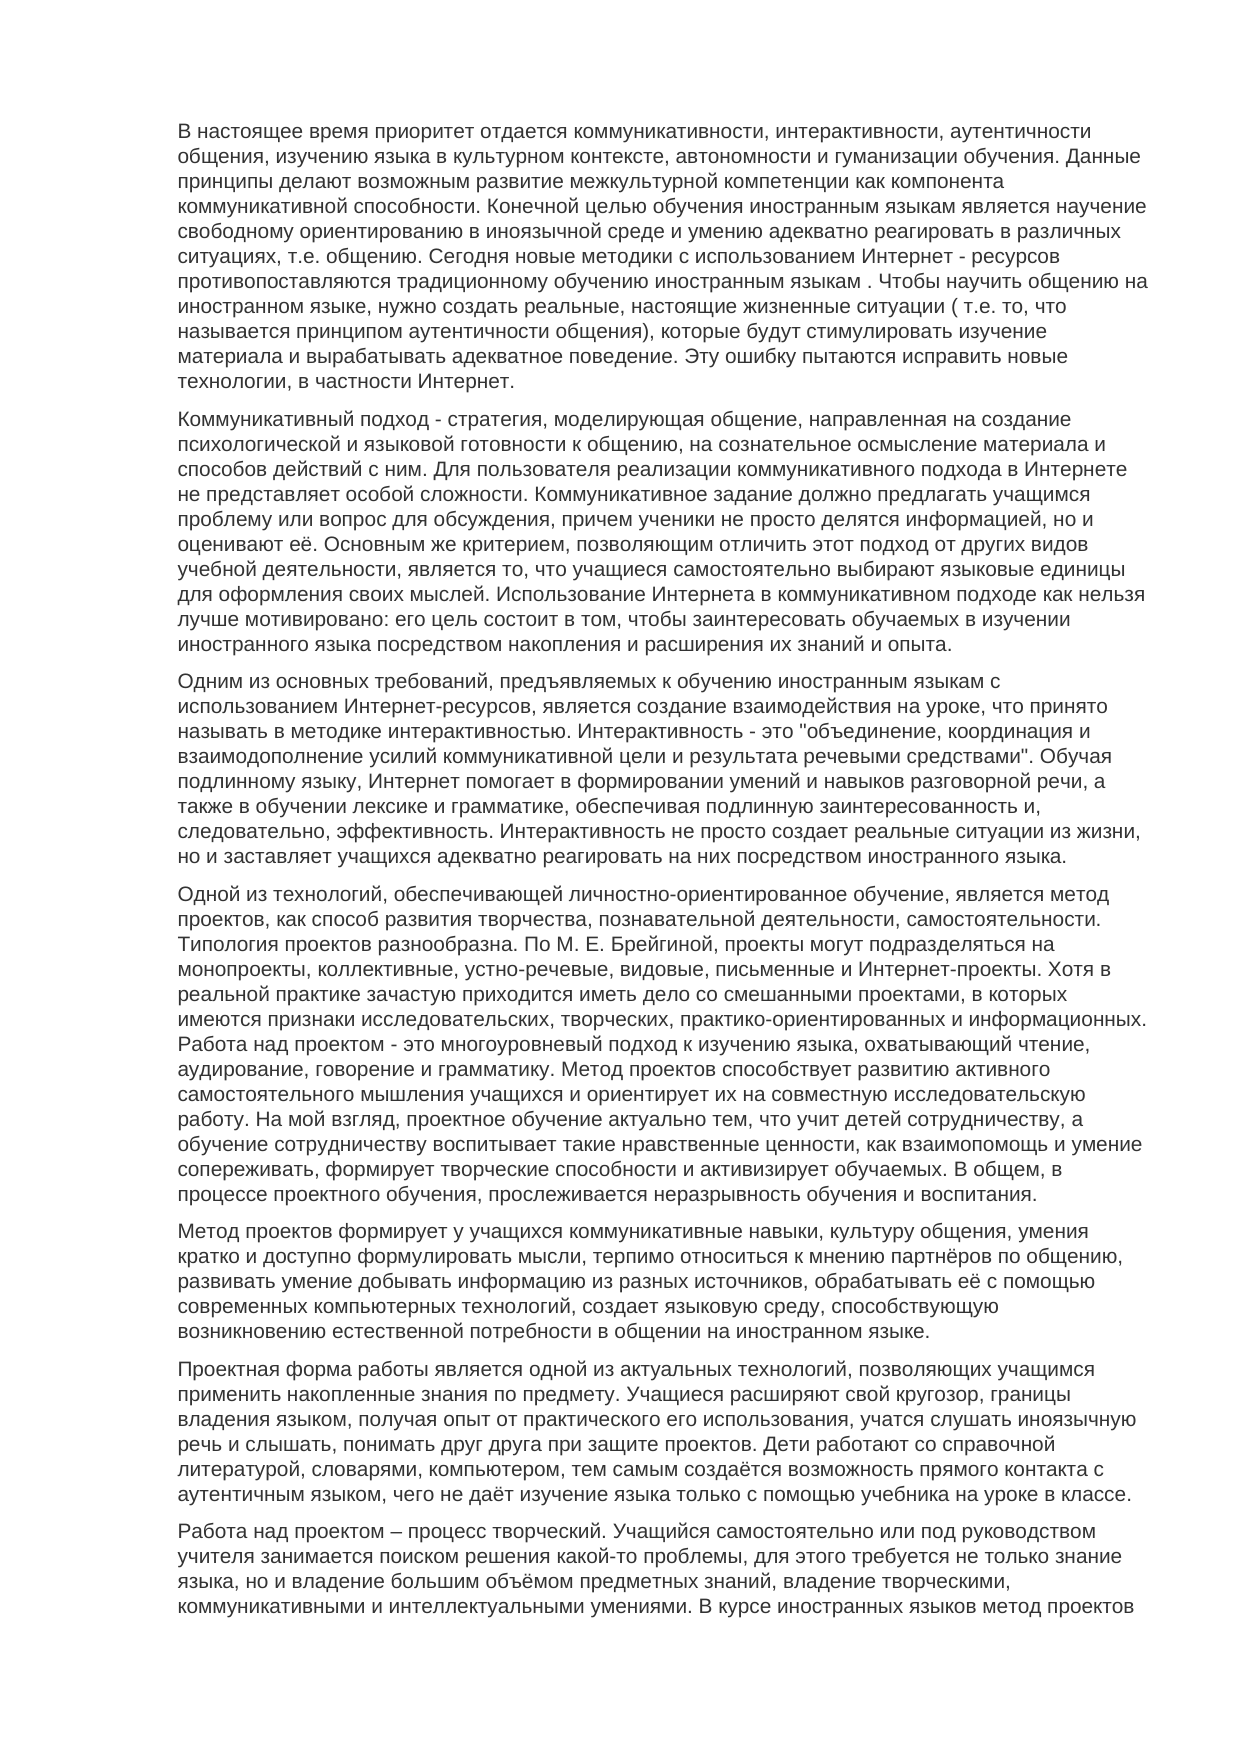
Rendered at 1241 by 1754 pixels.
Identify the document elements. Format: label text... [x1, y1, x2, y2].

text Метод проектов формирует у учащихся коммуникативные навыки, культуру общения, умения кратко и доступно формулировать мысли, терпимо относиться к мнению партнёров по общению, развивать умение добывать информацию из разных источников, обрабатывать её с помощью современных компьютерных технологий, создает языковую среду, способствующую возникновению естественной потребности в общении на иностранном языке. [177, 1218, 1152, 1343]
text Проектная форма работы является одной из актуальных технологий, позволяющих учащимся применить накопленные знания по предмету. Учащиеся расширяют свой кругозор, границы владения языком, получая опыт от практического его использования, учатся слушать иноязычную речь и слышать, понимать друг друга при защите проектов. Дети работают со справочной литературой, словарями, компьютером, тем самым создаётся возможность прямого контакта с аутентичным языком, чего не даёт изучение языка только с помощью учебника на уроке в классе. [177, 1356, 1152, 1506]
text Одним из основных требований, предъявляемых к обучению иностранным языкам с использованием Интернет-ресурсов, является создание взаимодействия на уроке, что принято называть в методике интерактивностью. Интерактивность - это "объединение, координация и взаимодополнение усилий коммуникативной цели и результата речевыми средствами". Обучая подлинному языку, Интернет помогает в формировании умений и навыков разговорной речи, а также в обучении лексике и грамматике, обеспечивая подлинную заинтересованность и, следовательно, эффективность. Интерактивность не просто создает реальные ситуации из жизни, но и заставляет учащихся адекватно реагировать на них посредством иностранного языка. [177, 668, 1152, 868]
text В настоящее время приоритет отдается коммуникативности, интерактивности, аутентичности общения, изучению языка в культурном контексте, автономности и гуманизации обучения. Данные принципы делают возможным развитие межкультурной компетенции как компонента коммуникативной способности. Конечной целью обучения иностранным языкам является научение свободному ориентированию в иноязычной среде и умению адекватно реагировать в различных ситуациях, т.е. общению. Сегодня новые методики с использованием Интернет - ресурсов противопоставляются традиционному обучению иностранным языкам . Чтобы научить общению на иностранном языке, нужно создать реальные, настоящие жизненные ситуации ( т.е. то, что называется принципом аутентичности общения), которые будут стимулировать изучение материала и вырабатывать адекватное поведение. Эту ошибку пытаются исправить новые технологии, в частности Интернет. [177, 118, 1152, 393]
text Коммуникативный подход - стратегия, моделирующая общение, направленная на создание психологической и языковой готовности к общению, на сознательное осмысление материала и способов действий с ним. Для пользователя реализации коммуникативного подхода в Интернете не представляет особой сложности. Коммуникативное задание должно предлагать учащимся проблему или вопрос для обсуждения, причем ученики не просто делятся информацией, но и оценивают её. Основным же критерием, позволяющим отличить этот подход от других видов учебной деятельности, является то, что учащиеся самостоятельно выбирают языковые единицы для оформления своих мыслей. Использование Интернета в коммуникативном подходе как нельзя лучше мотивировано: его цель состоит в том, чтобы заинтересовать обучаемых в изучении иностранного языка посредством накопления и расширения их знаний и опыта. [177, 406, 1152, 656]
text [177, 1518, 1152, 1618]
text Одной из технологий, обеспечивающей личностно-ориентированное обучение, является метод проектов, как способ развития творчества, познавательной деятельности, самостоятельности. Типология проектов разнообразна. По М. Е. Брейгиной, проекты могут подразделяться на монопроекты, коллективные, устно-речевые, видовые, письменные и Интернет-проекты. Хотя в реальной практике зачастую приходится иметь дело со смешанными проектами, в которых имеются признаки исследовательских, творческих, практико-ориентированных и информационных. Работа над проектом - это многоуровневый подход к изучению языка, охватывающий чтение, аудирование, говорение и грамматику. Метод проектов способствует развитию активного самостоятельного мышления учащихся и ориентирует их на совместную исследовательскую работу. На мой взгляд, проектное обучение актуально тем, что учит детей сотрудничеству, а обучение сотрудничеству воспитывает такие нравственные ценности, как взаимопомощь и умение сопереживать, формирует творческие способности и активизирует обучаемых. В общем, в процессе проектного обучения, прослеживается неразрывность обучения и воспитания. [177, 881, 1152, 1206]
